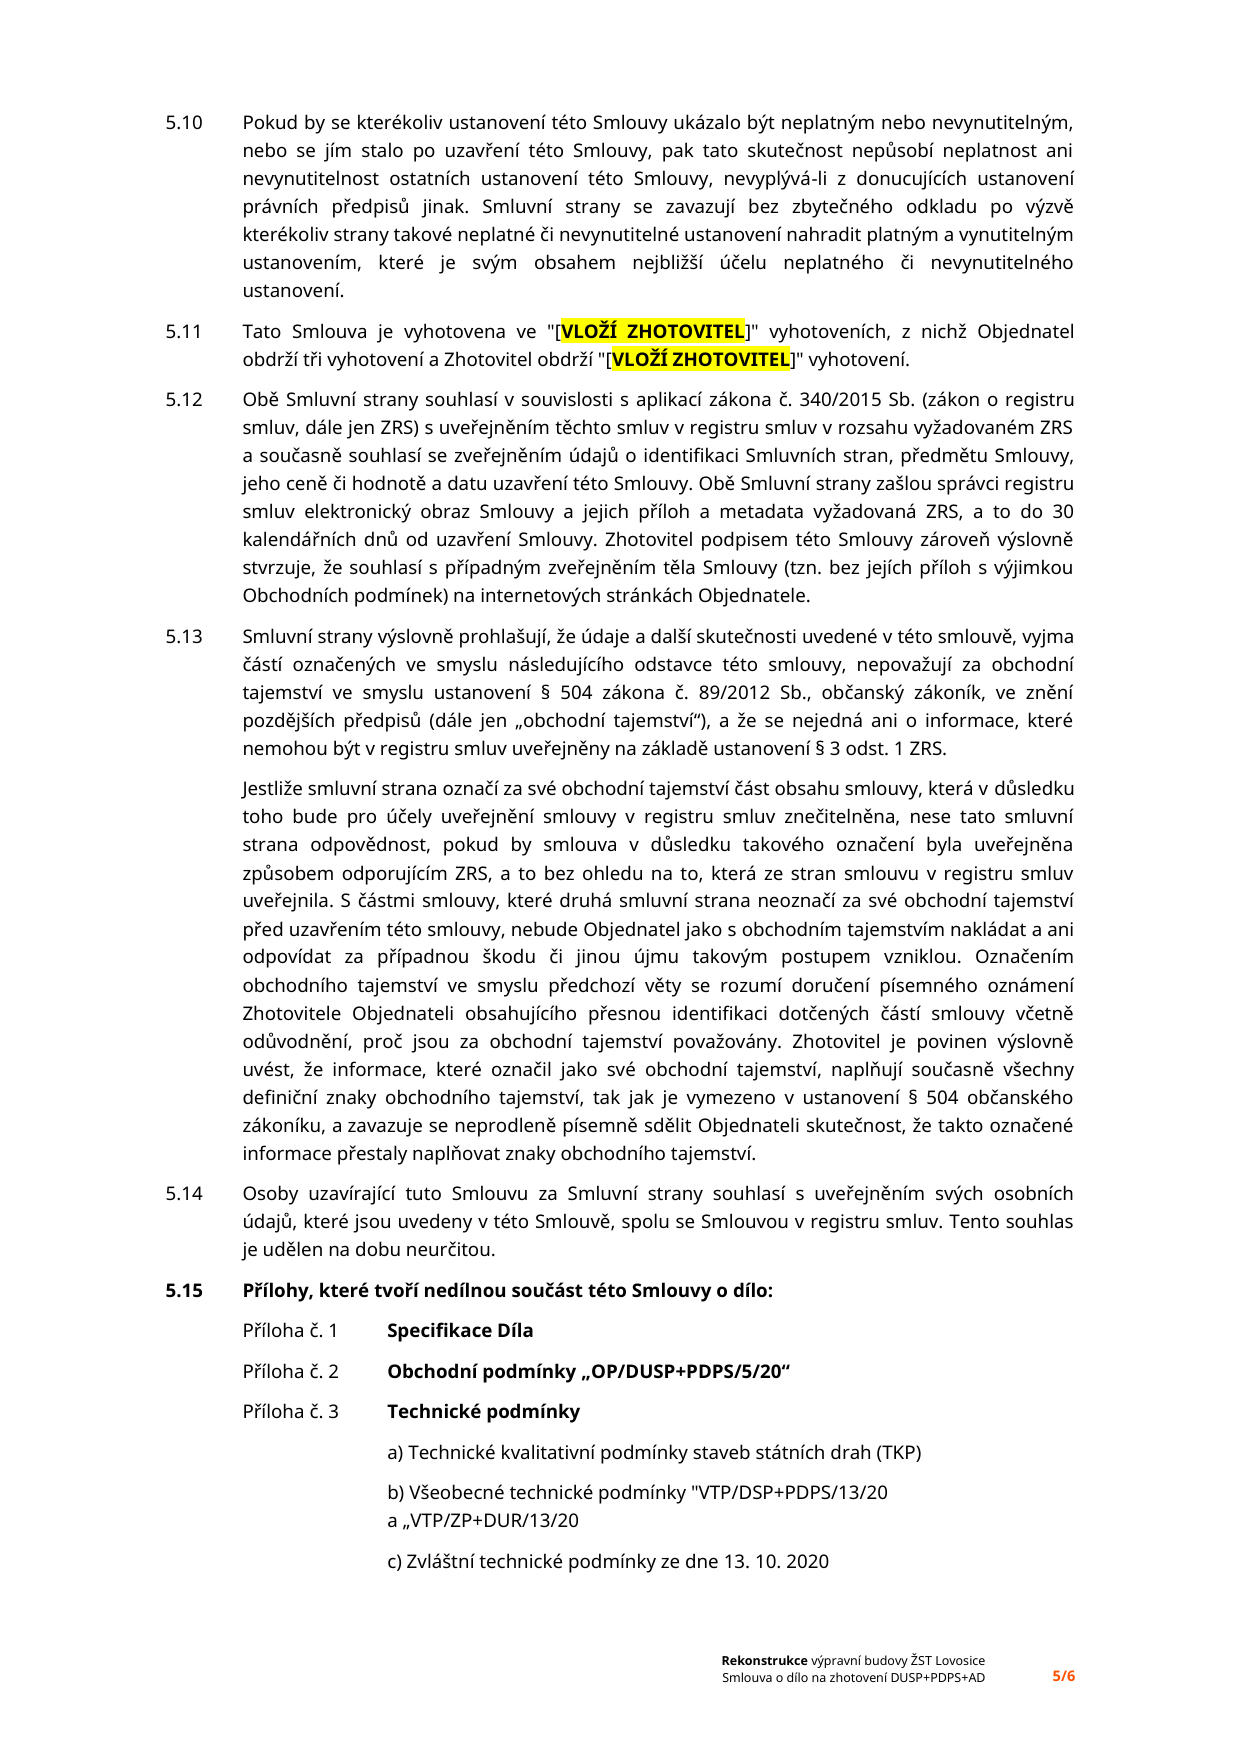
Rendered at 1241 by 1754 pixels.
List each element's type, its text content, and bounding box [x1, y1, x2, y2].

text Pokud by se kterékoliv ustanovení této Smlouvy ukázalo být neplatným nebo nevynutitelným, nebo se jím stalo po uzavření této Smlouvy, pak tato skutečnost nepůsobí neplatnost ani nevynutitelnost ostatních ustanovení této Smlouvy, nevyplývá-li z donucujících ustanovení právních předpisů jinak. Smluvní strany se zavazují bez zbytečného odkladu po výzvě kterékoliv strany takové neplatné či nevynutitelné ustanovení nahradit platným a vynutitelným ustanovením, které je svým obsahem nejbližší účelu neplatného či nevynutitelného ustanovení. [165, 109, 1075, 303]
text Obě Smluvní strany souhlasí v souvislosti s aplikací zákona č. 340/2015 Sb. (zákon o registru smluv, dále jen ZRS) s uveřejněním těchto smluv v registru smluv v rozsahu vyžadovaném ZRS a současně souhlasí se zveřejněním údajů o identifikaci Smluvních stran, předmětu Smlouvy, jeho ceně či hodnotě a datu uzavření této Smlouvy. Obě Smluvní strany zašlou správci registru smluv elektronický obraz Smlouvy a jejich příloh a metadata vyžadovaná ZRS, a to do 30 kalendářních dnů od uzavření Smlouvy. Zhotovitel podpisem této Smlouvy zároveň výslovně stvrzuje, že souhlasí s případným zveřejněním těla Smlouvy (tzn. bez jejích příloh s výjimkou Obchodních podmínek) na internetových stránkách Objednatele. [165, 386, 1075, 608]
text b) Všeobecné technické podmínky "VTP/DSP+PDPS/13/20 a „VTP/ZP+DUR/13/20 [387, 1480, 1075, 1533]
text Příloha č. 3 Technické podmínky [242, 1399, 1075, 1424]
text Jestliže smluvní strana označí za své obchodní tajemství část obsahu smlouvy, která v důsledku toho bude pro účely uveřejnění smlouvy v registru smluv znečitelněna, nese tato smluvní strana odpovědnost, pokud by smlouva v důsledku takového označení byla uveřejněna způsobem odporujícím ZRS, a to bez ohledu na to, která ze stran smlouvu v registru smluv uveřejnila. S částmi smlouvy, které druhá smluvní strana neoznačí za své obchodní tajemství před uzavřením této smlouvy, nebude Objednatel jako s obchodním tajemstvím nakládat a ani odpovídat za případnou škodu či jinou újmu takovým postupem vzniklou. Označením obchodního tajemství ve smyslu předchozí věty se rozumí doručení písemného oznámení Zhotovitele Objednateli obsahujícího přesnou identifikaci dotčených částí smlouvy včetně odůvodnění, proč jsou za obchodní tajemství považovány. Zhotovitel je povinen výslovně uvést, že informace, které označil jako své obchodní tajemství, naplňují současně všechny definiční znaky obchodního tajemství, tak jak je vymezeno v ustanovení § 504 občanského zákoníku, a zavazuje se neprodleně písemně sdělit Objednateli skutečnost, že takto označené informace přestaly naplňovat znaky obchodního tajemství. [242, 776, 1075, 1166]
text Tato Smlouva je vyhotovena ve "[VLOŽÍ ZHOTOVITEL]" vyhotoveních, z nichž Objednatel obdrží tři vyhotovení a Zhotovitel obdrží "[VLOŽÍ ZHOTOVITEL]" vyhotovení. [165, 318, 1075, 371]
text Osoby uzavírající tuto Smlouvu za Smluvní strany souhlasí s uveřejněním svých osobních údajů, které jsou uvedeny v této Smlouvě, spolu se Smlouvou v registru smluv. Tento souhlas je udělen na dobu neurčitou. [165, 1181, 1075, 1262]
text Přílohy, které tvoří nedílnou součást této Smlouvy o dílo: [165, 1277, 1075, 1303]
text Příloha č. 1 Specifikace Díla [242, 1318, 1075, 1343]
text c) Zvláštní technické podmínky ze dne 13. 10. 2020 [387, 1548, 1075, 1574]
text Smluvní strany výslovně prohlašují, že údaje a další skutečnosti uvedené v této smlouvě, vyjma částí označených ve smyslu následujícího odstavce této smlouvy, nepovažují za obchodní tajemství ve smyslu ustanovení § 504 zákona č. 89/2012 Sb., občanský zákoník, ve znění pozdějších předpisů (dále jen „obchodní tajemství“), a že se nejedná ani o informace, které nemohou být v registru smluv uveřejněny na základě ustanovení § 3 odst. 1 ZRS. [165, 623, 1075, 761]
text Příloha č. 2 Obchodní podmínky „OP/DUSP+PDPS/5/20“ [242, 1358, 1075, 1384]
text a) Technické kvalitativní podmínky staveb státních drah (TKP) [387, 1439, 1075, 1465]
